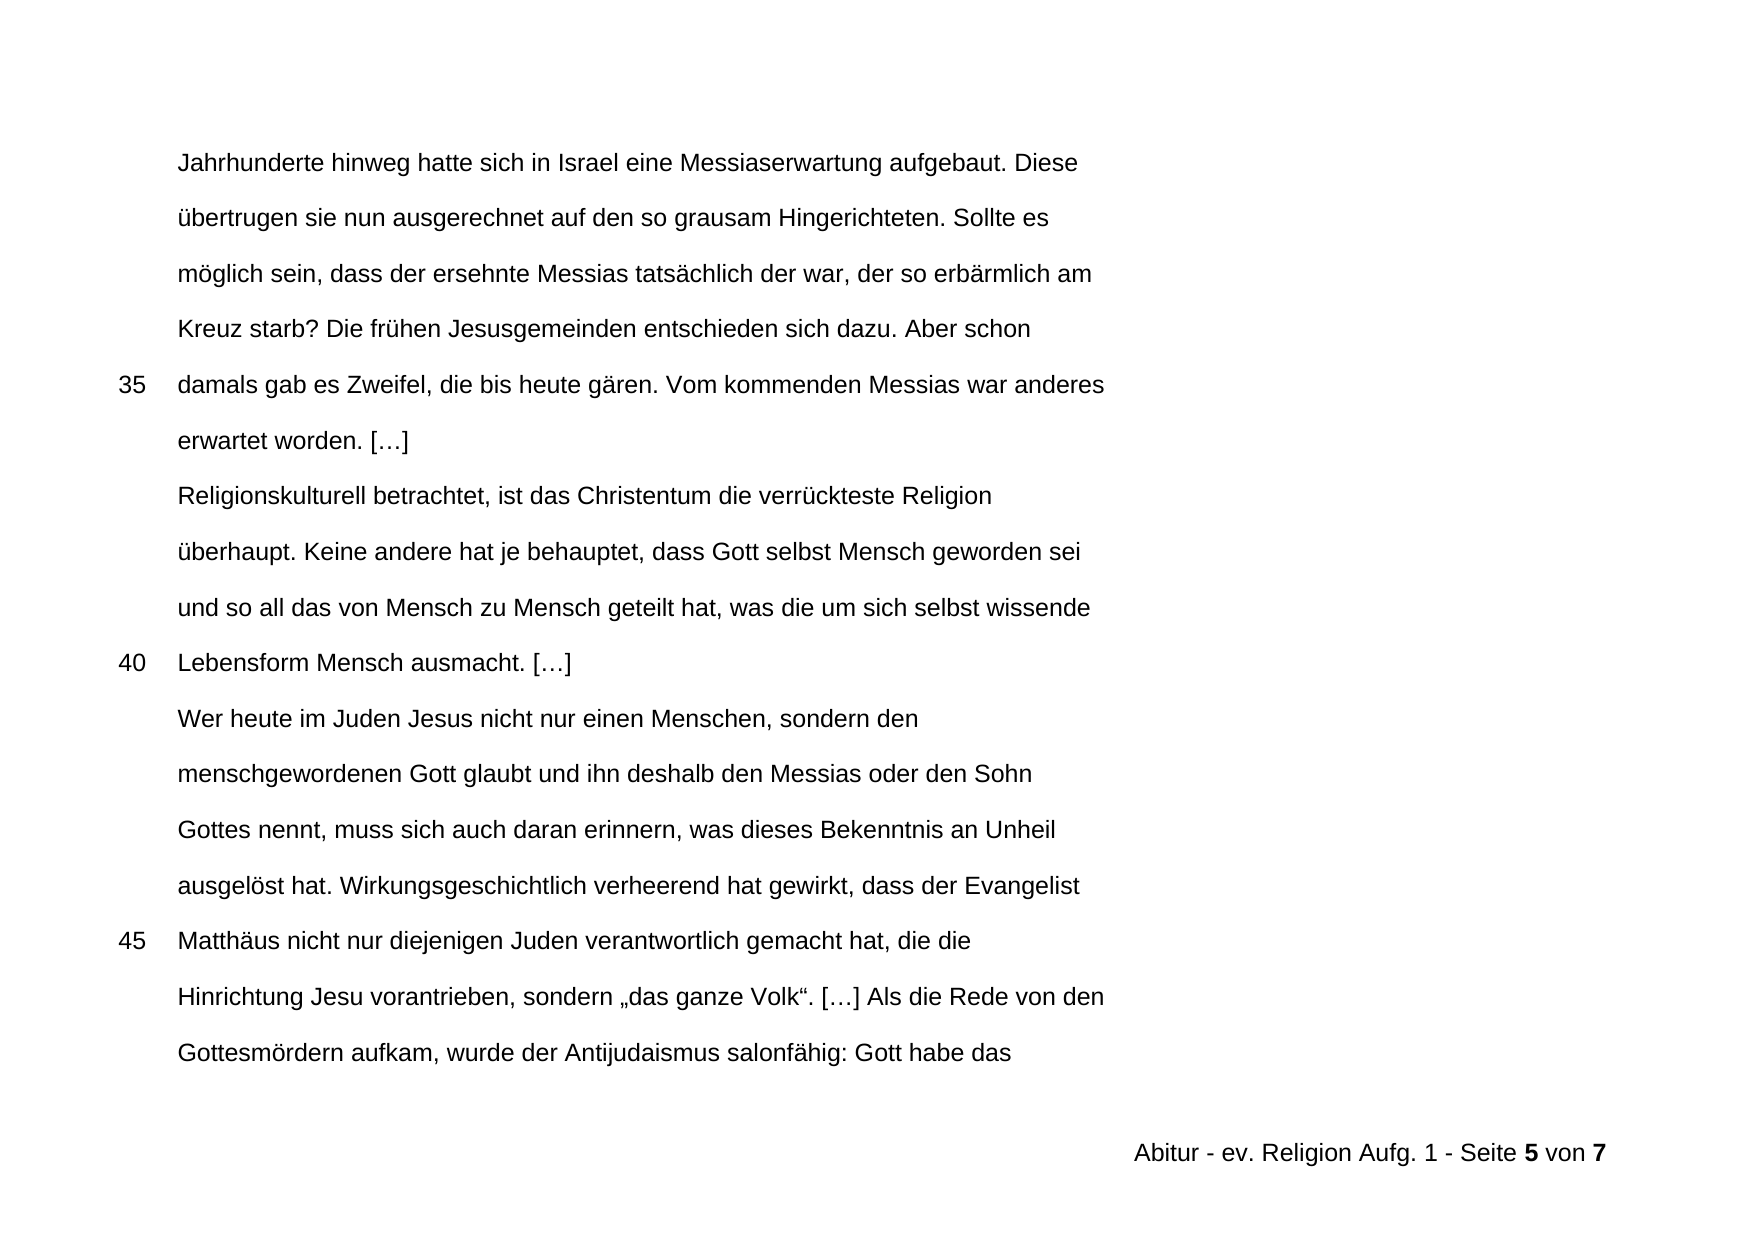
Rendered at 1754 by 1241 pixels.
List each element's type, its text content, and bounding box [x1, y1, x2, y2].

list Hinrichtung Jesu vorantrieben, sondern „das ganze Volk“. […] Als die Rede von den [177, 982, 1606, 1011]
list erwartet worden. […] [177, 426, 1606, 454]
list und so all das von Mensch zu Mensch geteilt hat, was die um sich selbst wissende [177, 593, 1606, 621]
list Gottesmördern aufkam, wurde der Antijudaismus salonfähig: Gott habe das [177, 1038, 1606, 1066]
list Jahrhunderte hinweg hatte sich in Israel eine Messiaserwartung aufgebaut. Diese [177, 148, 1606, 176]
list möglich sein, dass der ersehnte Messias tatsächlich der war, der so erbärmlich am [177, 259, 1606, 288]
list 35 damals gab es Zweifel, die bis heute gären. Vom kommenden Messias war anderes [118, 370, 1606, 399]
list ausgelöst hat. Wirkungsgeschichtlich verheerend hat gewirkt, dass der Evangelist [177, 871, 1606, 899]
list Gottes nennt, muss sich auch daran erinnern, was dieses Bekenntnis an Unheil [177, 815, 1606, 844]
list überhaupt. Keine andere hat je behauptet, dass Gott selbst Mensch geworden sei [177, 537, 1606, 566]
list Wer heute im Juden Jesus nicht nur einen Menschen, sondern den [177, 704, 1606, 733]
list 45 Matthäus nicht nur diejenigen Juden verantwortlich gemacht hat, die die [118, 926, 1606, 955]
list Kreuz starb? Die frühen Jesusgemeinden entschieden sich dazu. Aber schon [177, 314, 1606, 343]
list übertrugen sie nun ausgerechnet auf den so grausam Hingerichteten. Sollte es [177, 203, 1606, 232]
list menschgewordenen Gott glaubt und ihn deshalb den Messias oder den Sohn [177, 759, 1606, 788]
list 40 Lebensform Mensch ausmacht. […] [118, 648, 1606, 677]
list Religionskulturell betrachtet, ist das Christentum die verrückteste Religion [177, 481, 1606, 510]
